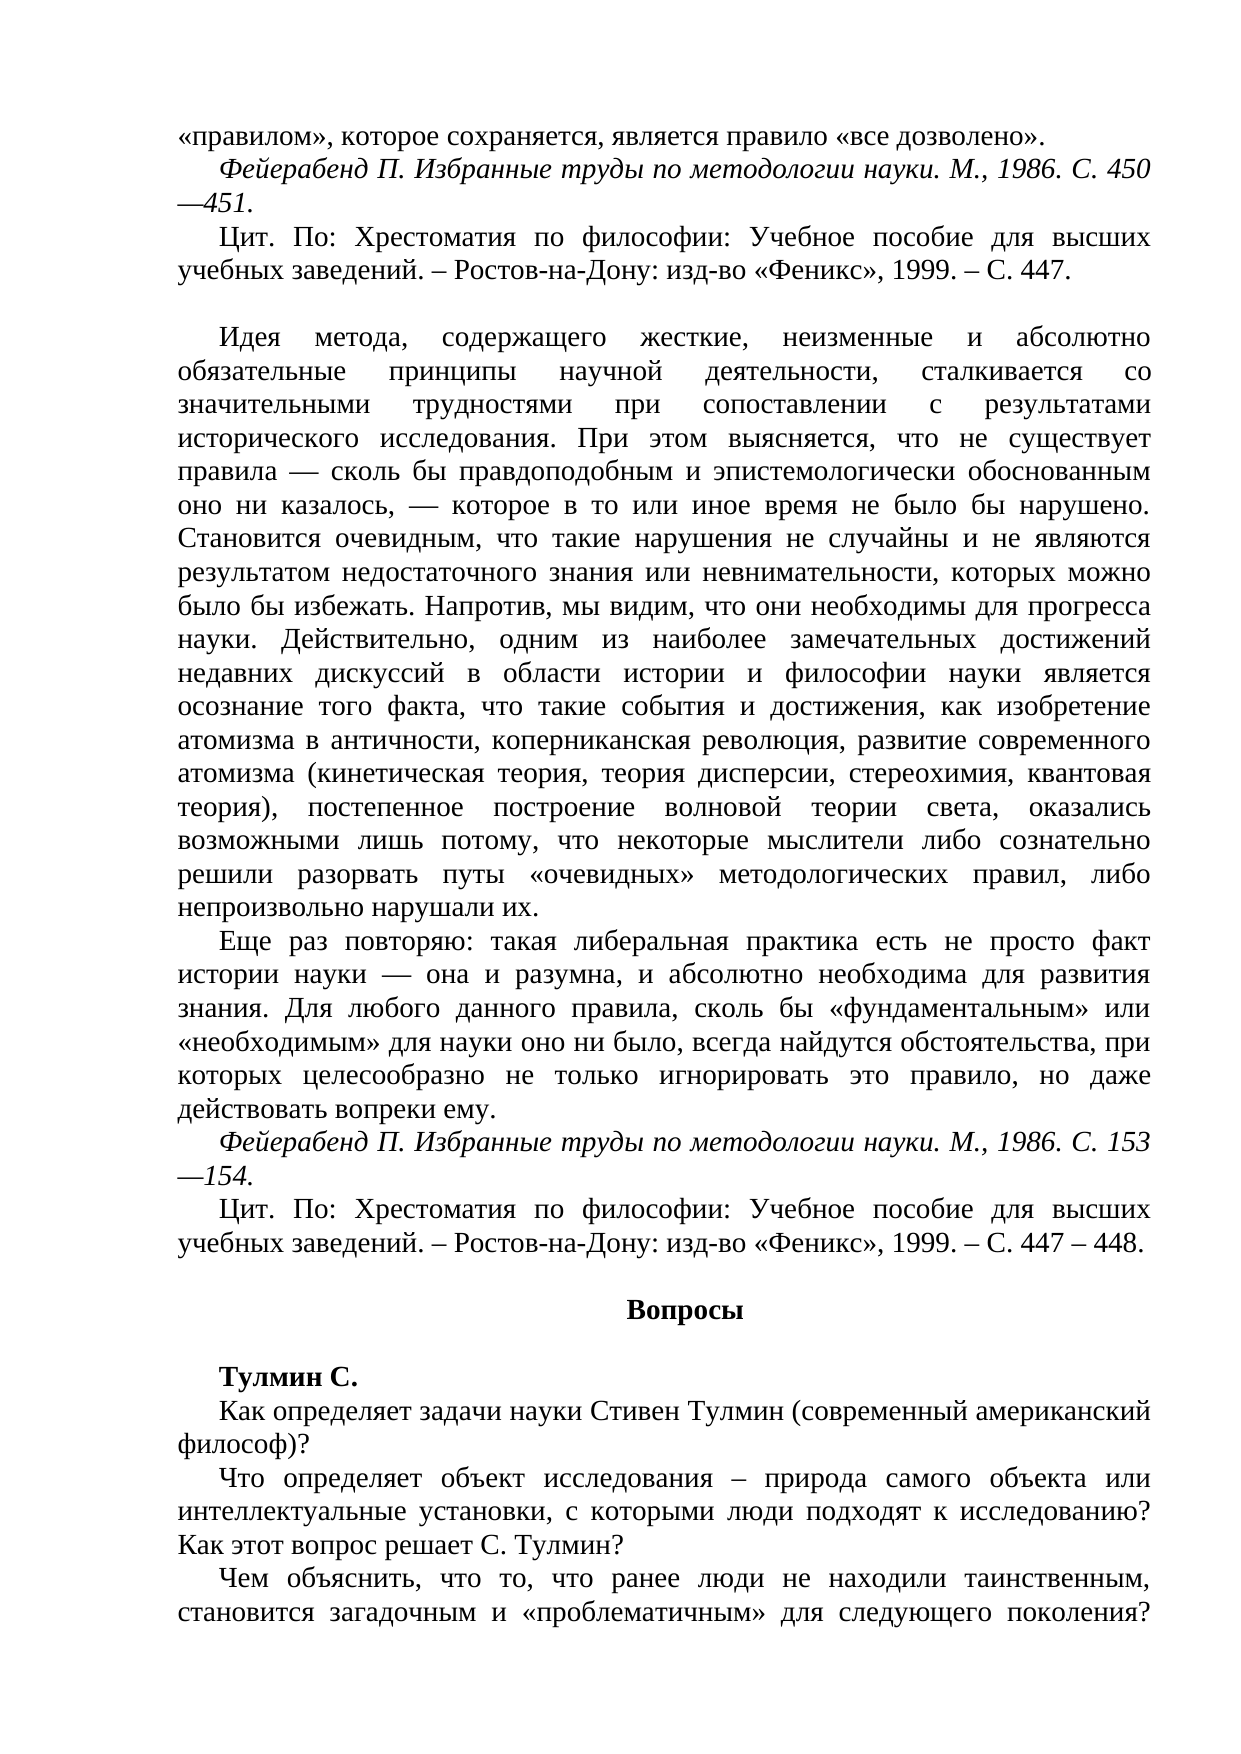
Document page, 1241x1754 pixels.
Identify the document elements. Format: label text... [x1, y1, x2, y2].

text Как определяет задачи науки Стивен Тулмин (современный американский философ)? [177, 1393, 1152, 1460]
text Идея метода, содержащего жесткие, неизменные и абсолютно обязательные принципы научной деятельности, сталкивается со значительными трудностями при сопоставлении с результатами исторического исследования. При этом выясняется, что не существует правила — сколь бы правдоподобным и эпистемологически обоснованным оно ни казалось, — которое в то или иное время не было бы нарушено. Становится очевидным, что такие нарушения не случайны и не являются результатом недостаточного знания или невнимательности, которых можно было бы избежать. Напротив, мы видим, что они необходимы для прогресса науки. Действительно, одним из наиболее замечательных достижений недавних дискуссий в области истории и философии науки является осознание того факта, что такие события и достижения, как изобретение атомизма в античности, коперниканская революция, развитие современного атомизма (кинетическая теория, теория дисперсии, стереохимия, квантовая теория), постепенное построение волновой теории света, оказались возможными лишь потому, что некоторые мыслители либо сознательно решили разорвать путы «очевидных» методологических правил, либо непроизвольно нарушали их. [177, 319, 1152, 923]
text Тулмин С. [177, 1359, 1152, 1393]
text Цит. По: Хрестоматия по философии: Учебное пособие для высших учебных заведений. – Ростов-на-Дону: изд-во «Феникс», 1999. – С. 447 – 448. [177, 1191, 1152, 1258]
text Фейерабенд П. Избранные труды по методологии науки. М., 1986. С. 153—154. [177, 1124, 1152, 1191]
text Цит. По: Хрестоматия по философии: Учебное пособие для высших учебных заведений. – Ростов-на-Дону: изд-во «Феникс», 1999. – С. 447. [177, 219, 1152, 286]
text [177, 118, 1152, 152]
text Еще раз повторяю: такая либеральная практика есть не просто факт истории науки — она и разумна, и абсолютно необходима для развития знания. Для любого данного правила, сколь бы «фундаментальным» или «необходимым» для науки оно ни было, всегда найдутся обстоятельства, при которых целесообразно не только игнорировать это правило, но даже действовать вопреки ему. [177, 923, 1152, 1124]
text Вопросы [177, 1292, 1152, 1326]
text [177, 1560, 1152, 1627]
text Фейерабенд П. Избранные труды по методологии науки. М., 1986. С. 450—451. [177, 152, 1152, 219]
text Что определяет объект исследования – природа самого объекта или интеллектуальные установки, с которыми люди подходят к исследованию? Как этот вопрос решает С. Тулмин? [177, 1460, 1152, 1560]
